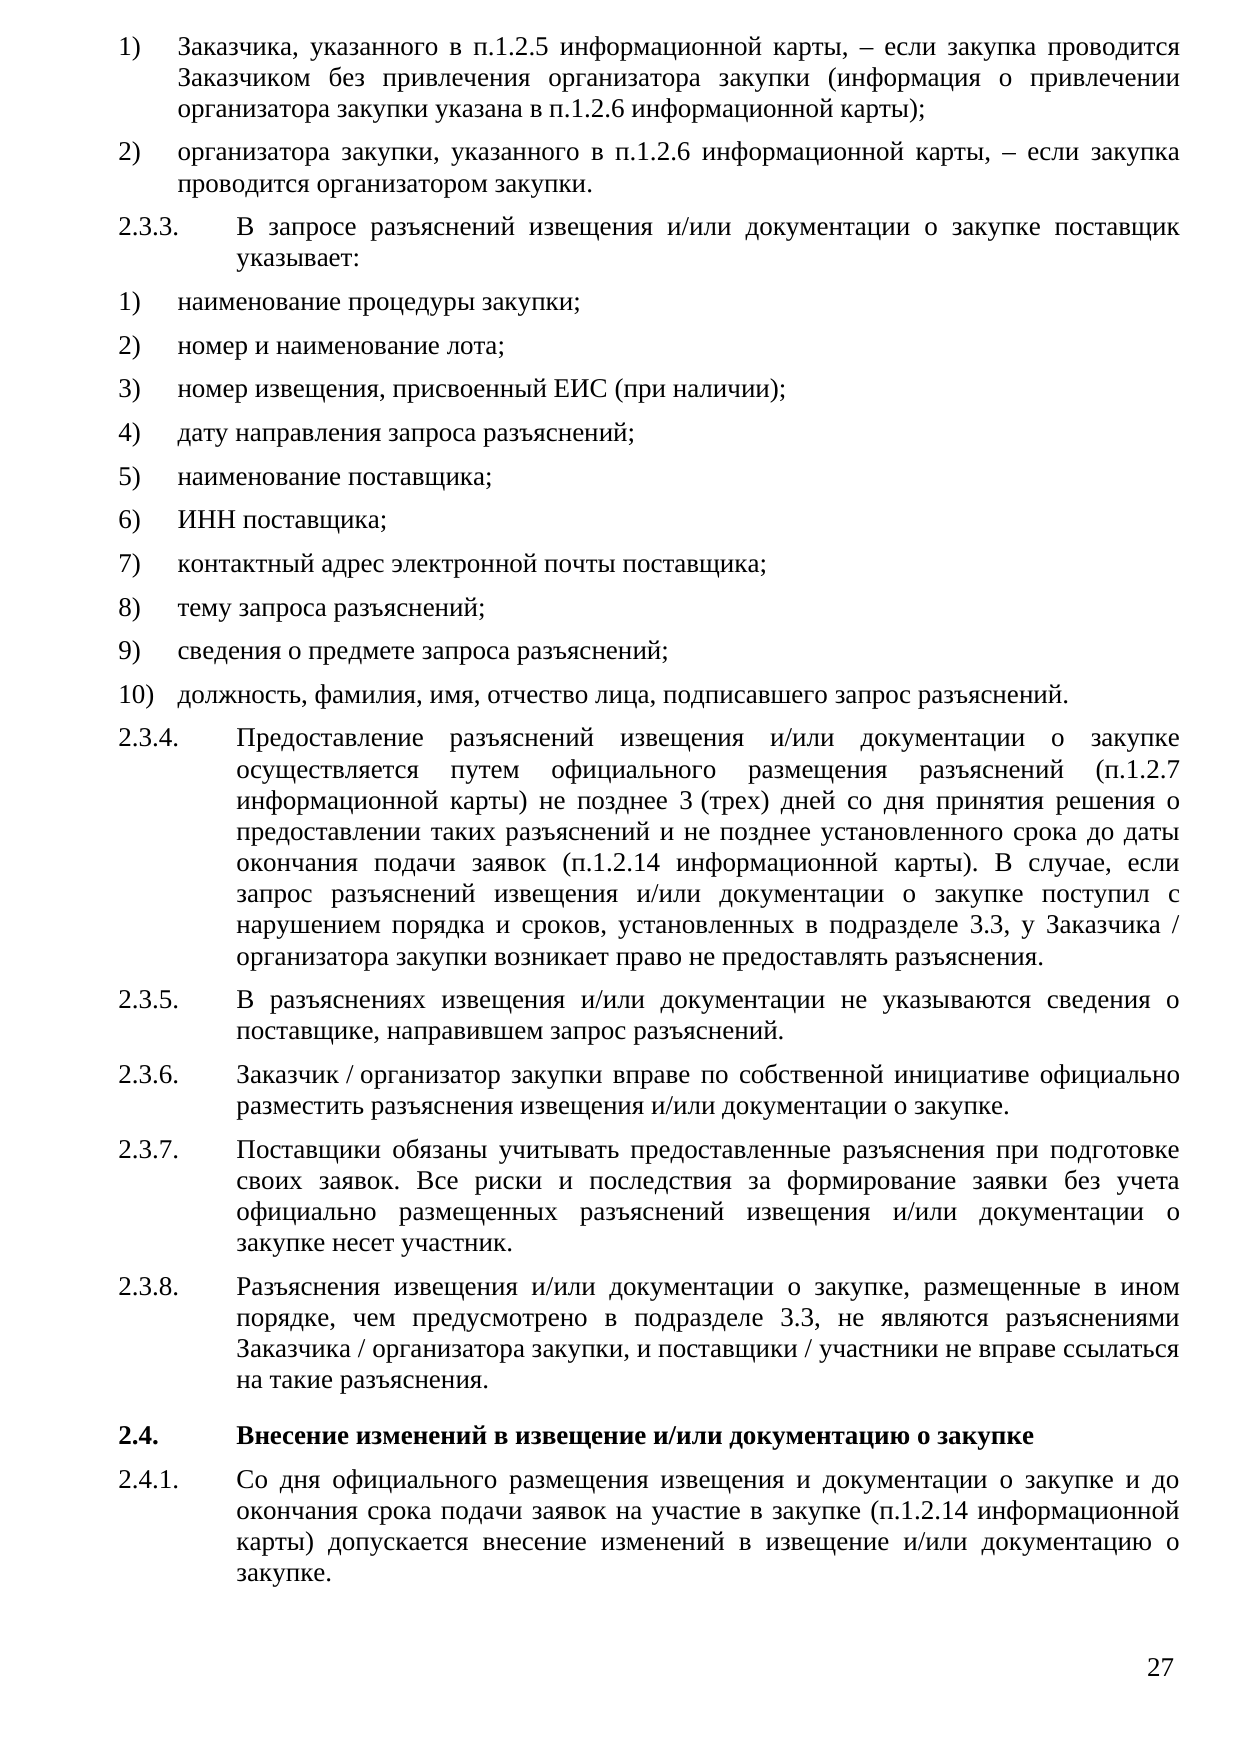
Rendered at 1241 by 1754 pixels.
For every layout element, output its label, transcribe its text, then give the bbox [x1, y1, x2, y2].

text наименование поставщика; [118, 460, 1181, 491]
text тему запроса разъяснений; [118, 591, 1181, 622]
text В запросе разъяснений извещения и/или документации о закупке поставщик указывает: [118, 210, 1181, 273]
text организатора закупки, указанного в п.1.2.6 информационной карты, – если закупка проводится организатором закупки. [118, 136, 1181, 198]
text дату направления запроса разъяснений; [118, 416, 1181, 447]
text Поставщики обязаны учитывать предоставленные разъяснения при подготовке своих заявок. Все риски и последствия за формирование заявки без учета официально размещенных разъяснений извещения и/или документации о закупке несет участник. [118, 1133, 1181, 1257]
text Со дня официального размещения извещения и документации о закупке и до окончания срока подачи заявок на участие в закупке (п.1.2.14 информационной карты) допускается внесение изменений в извещение и/или документацию о закупке. [118, 1463, 1181, 1588]
text Заказчика, указанного в п.1.2.5 информационной карты, – если закупка проводится Заказчиком без привлечения организатора закупки (информация о привлечении организатора закупки указана в п.1.2.6 информационной карты); [118, 29, 1181, 123]
text Заказчик / организатор закупки вправе по собственной инициативе официально разместить разъяснения извещения и/или документации о закупке. [118, 1058, 1181, 1120]
text Разъяснения извещения и/или документации о закупке, размещенные в ином порядке, чем предусмотрено в подразделе 3.3, не являются разъяснениями Заказчика / организатора закупки, и поставщики / участники не вправе ссылаться на такие разъяснения. [118, 1270, 1181, 1394]
text В разъяснениях извещения и/или документации не указываются сведения о поставщике, направившем запрос разъяснений. [118, 983, 1181, 1046]
text сведения о предмете запроса разъяснений; [118, 634, 1181, 665]
text ИНН поставщика; [118, 503, 1181, 534]
text контактный адрес электронной почты поставщика; [118, 547, 1181, 578]
text должность, фамилия, имя, отчество лица, подписавшего запрос разъяснений. [118, 678, 1181, 709]
text номер извещения, присвоенный ЕИС (при наличии); [118, 372, 1181, 403]
text Предоставление разъяснений извещения и/или документации о закупке осуществляется путем официального размещения разъяснений (п.1.2.7 информационной карты) не позднее 3 (трех) дней со дня принятия решения о предоставлении таких разъяснений и не позднее установленного срока до даты окончания подачи заявок (п.1.2.14 информационной карты). В случае, если запрос разъяснений извещения и/или документации о закупке поступил с нарушением порядка и сроков, установленных в подразделе 3.3, у Заказчика / организатора закупки возникает право не предоставлять разъяснения. [118, 722, 1181, 971]
text наименование процедуры закупки; [118, 285, 1181, 316]
text номер и наименование лота; [118, 329, 1181, 360]
text Внесение изменений в извещение и/или документацию о закупке [118, 1419, 1181, 1451]
